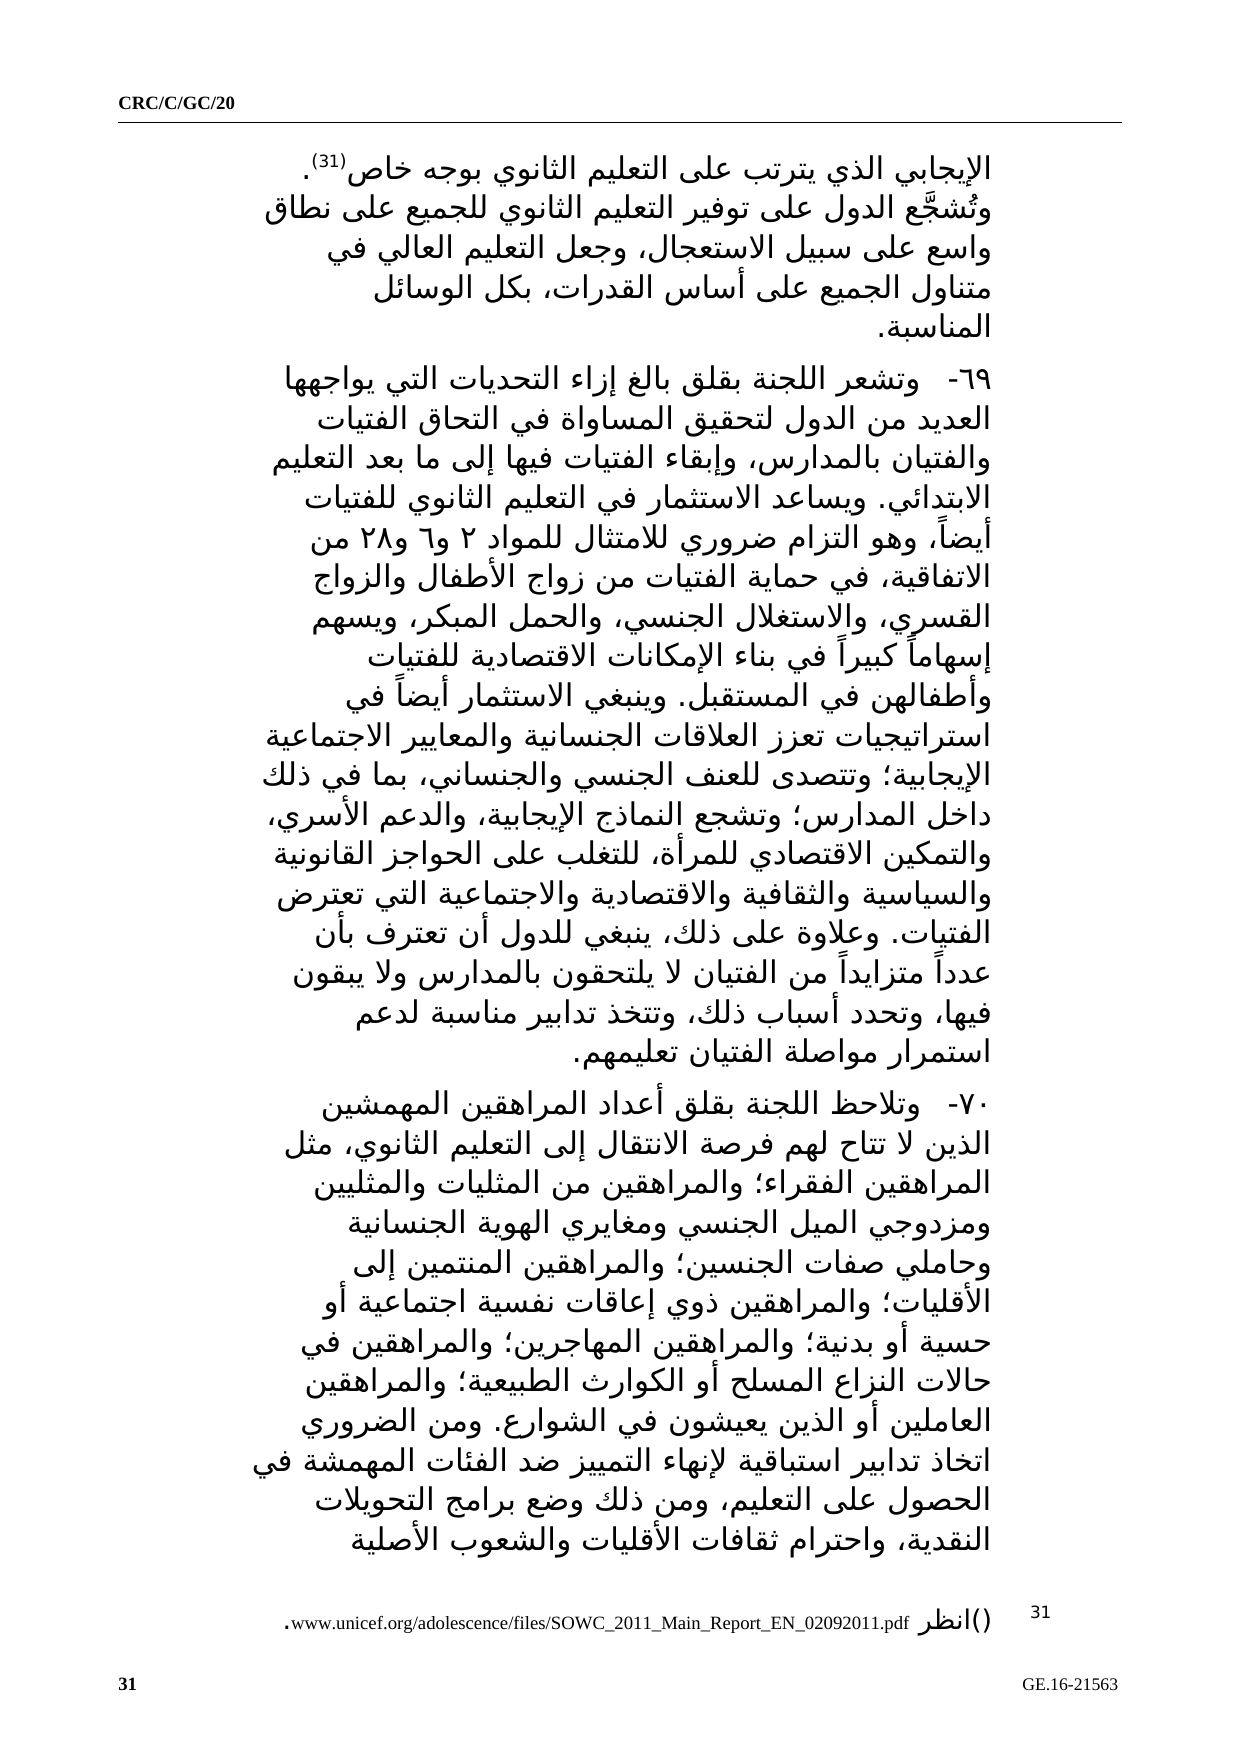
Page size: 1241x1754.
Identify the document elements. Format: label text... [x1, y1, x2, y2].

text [248, 148, 992, 346]
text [248, 1083, 992, 1558]
text ٦٩- وتشعر اللجنة بقلق بالغ إزاء التحديات التي يواجهها العديد من الدول لتحقيق المساواة في التحاق الفتيات والفتيان بالمدارس، وإبقاء الفتيات فيها إلى ما بعد التعليم الابتدائي. ويساعد الاستثمار في التعليم الثانوي للفتيات أيضاً، وهو التزام ضروري للامتثال للمواد ٢ و٦ و٢٨ من الاتفاقية، في حماية الفتيات من زواج الأطفال والزواج القسري، والاستغلال الجنسي، والحمل المبكر، ويسهم إسهاماً كبيراً في بناء الإمكانات الاقتصادية للفتيات وأطفالهن في المستقبل. وينبغي الاستثمار أيضاً في استراتيجيات تعزز العلاقات الجنسانية والمعايير الاجتماعية الإيجابية؛ وتتصدى للعنف الجنسي والجنساني، بما في ذلك داخل المدارس؛ وتشجع النماذج الإيجابية، والدعم الأسري، والتمكين الاقتصادي للمرأة، للتغلب على الحواجز القانونية والسياسية والثقافية والاقتصادية والاجتماعية التي تعترض الفتيات. وعلاوة على ذلك، ينبغي للدول أن تعترف بأن عدداً متزايداً من الفتيان لا يلتحقون بالمدارس ولا يبقون فيها، وتحدد أسباب ذلك، وتتخذ تدابير مناسبة لدعم استمرار مواصلة الفتيان تعليمهم. [248, 358, 992, 1071]
